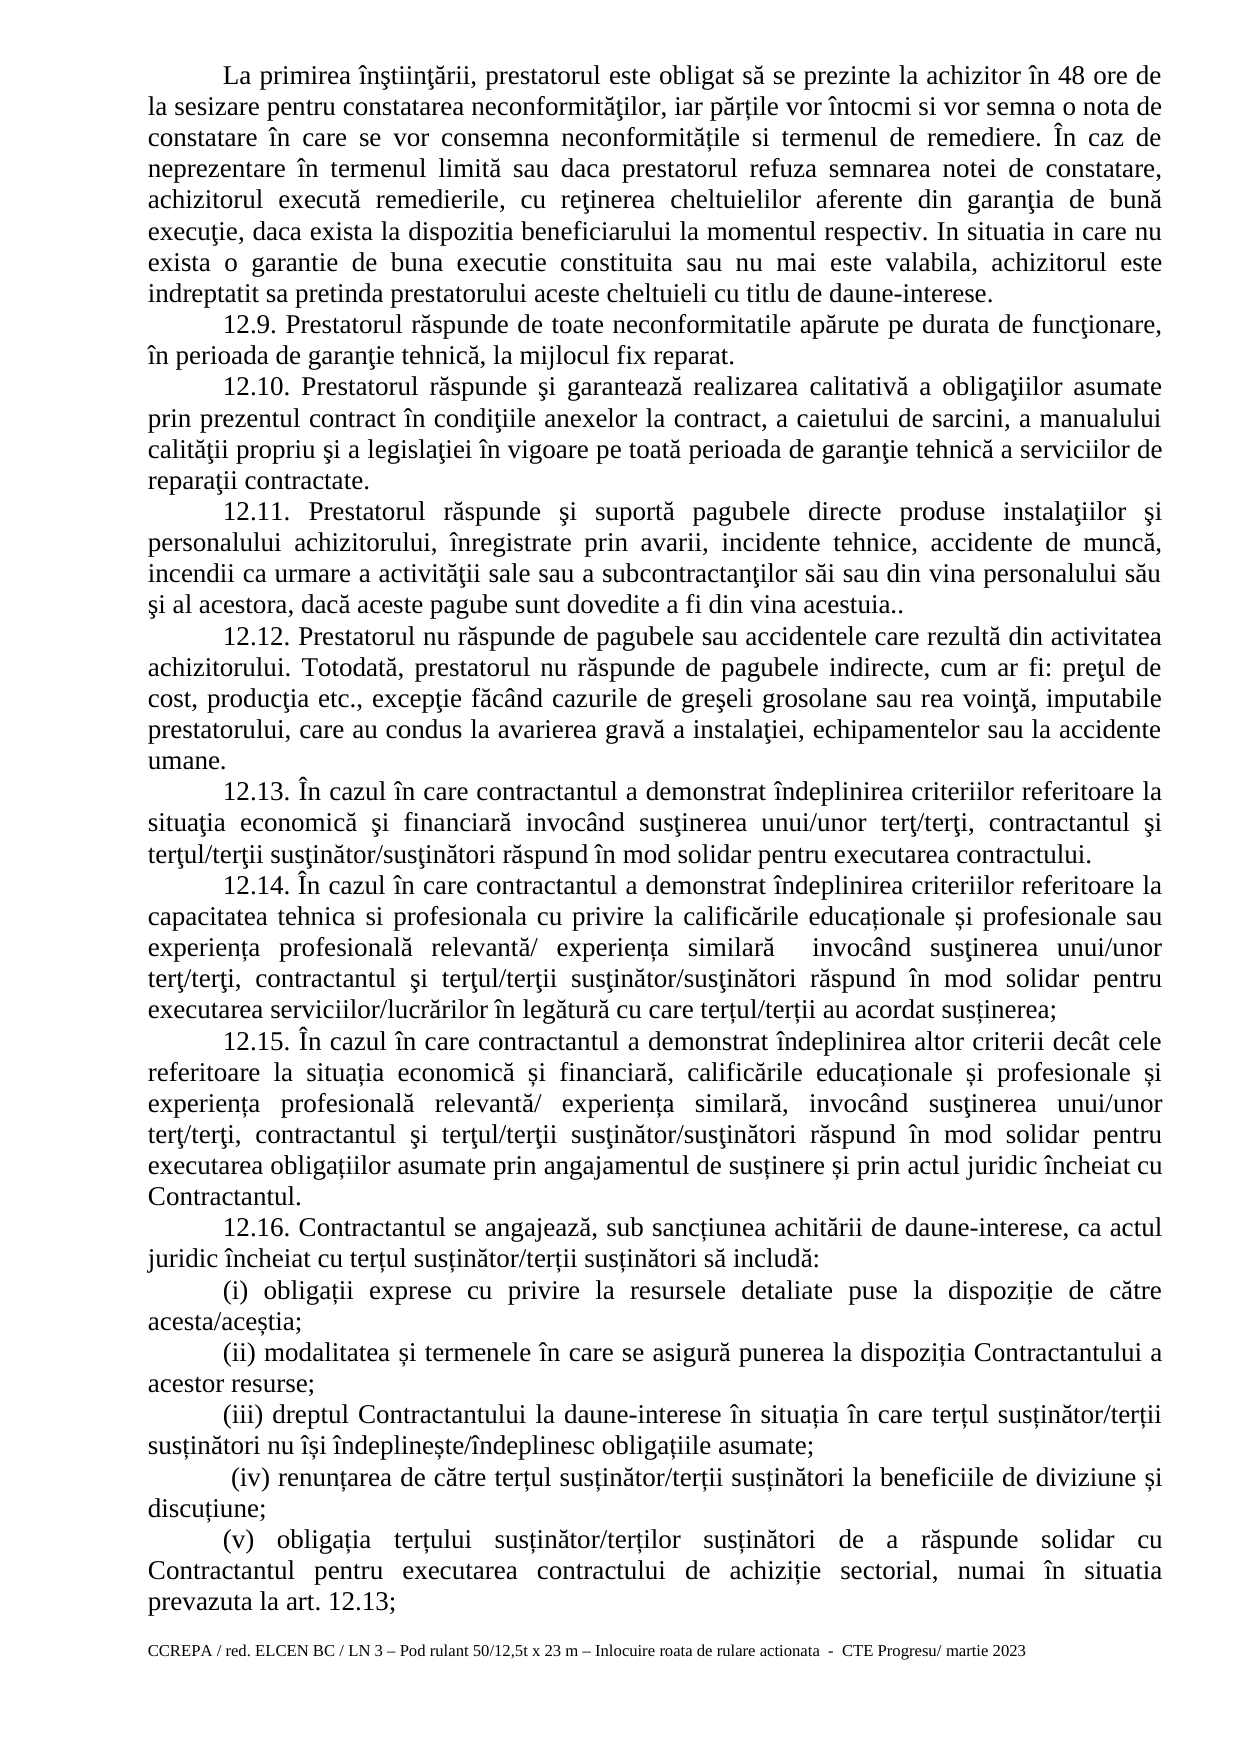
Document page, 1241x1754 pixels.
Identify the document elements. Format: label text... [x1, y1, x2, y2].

text (ii) modalitatea și termenele în care se asigură punerea la dispoziția Contractantului a acestor resurse; [148, 1336, 1163, 1398]
text 12.14. În cazul în care contractantul a demonstrat îndeplinirea criteriilor referitoare la capacitatea tehnica si profesionala cu privire la calificările educaționale și profesionale sau experiența profesională relevantă/ experiența similară invocând susţinerea unui/unor terţ/terţi, contractantul şi terţul/terţii susţinător/susţinători răspund în mod solidar pentru executarea serviciilor/lucrărilor în legătură cu care terțul/terții au acordat susținerea; [148, 869, 1163, 1024]
text (iii) dreptul Contractantului la daune-interese în situația în care terțul susținător/terții susținători nu își îndeplinește/îndeplinesc obligațiile asumate; [148, 1398, 1163, 1461]
text 12.9. Prestatorul răspunde de toate neconformitatile apărute pe durata de funcţionare, în perioada de garanţie tehnică, la mijlocul fix reparat. [148, 308, 1163, 371]
text (i) obligații exprese cu privire la resursele detaliate puse la dispoziție de către acesta/aceștia; [148, 1274, 1163, 1336]
text 12.12. Prestatorul nu răspunde de pagubele sau accidentele care rezultă din activitatea achizitorului. Totodată, prestatorul nu răspunde de pagubele indirecte, cum ar fi: preţul de cost, producţia etc., excepţie făcând cazurile de greşeli grosolane sau rea voinţă, imputabile prestatorului, care au condus la avarierea gravă a instalaţiei, echipamentelor sau la accidente umane. [148, 620, 1163, 775]
text 12.11. Prestatorul răspunde şi suportă pagubele directe produse instalaţiilor şi personalului achizitorului, înregistrate prin avarii, incidente tehnice, accidente de muncă, incendii ca urmare a activităţii sale sau a subcontractanţilor săi sau din vina personalului său şi al acestora, dacă aceste pagube sunt dovedite a fi din vina acestuia.. [148, 495, 1163, 620]
text 12.16. Contractantul se angajează, sub sancțiunea achitării de daune-interese, ca actul juridic încheiat cu terțul susținător/terții susținători să includă: [148, 1211, 1163, 1274]
text 12.10. Prestatorul răspunde şi garantează realizarea calitativă a obligaţiilor asumate prin prezentul contract în condiţiile anexelor la contract, a caietului de sarcini, a manualului calităţii propriu şi a legislaţiei în vigoare pe toată perioada de garanţie tehnică a serviciilor de reparaţii contractate. [148, 371, 1163, 495]
text (iv) renunțarea de către terțul susținător/terții susținători la beneficiile de diviziune și discuțiune; [148, 1461, 1163, 1523]
text 12.15. În cazul în care contractantul a demonstrat îndeplinirea altor criterii decât cele referitoare la situația economică și financiară, calificările educaționale și profesionale și experiența profesională relevantă/ experiența similară, invocând susţinerea unui/unor terţ/terţi, contractantul şi terţul/terţii susţinător/susţinători răspund în mod solidar pentru executarea obligațiilor asumate prin angajamentul de susținere și prin actul juridic încheiat cu Contractantul. [148, 1024, 1163, 1211]
text La primirea înştiinţării, prestatorul este obligat să se prezinte la achizitor în 48 ore de la sesizare pentru constatarea neconformităţilor, iar părțile vor întocmi si vor semna o nota de constatare în care se vor consemna neconformitățile si termenul de remediere. În caz de neprezentare în termenul limită sau daca prestatorul refuza semnarea notei de constatare, achizitorul execută remedierile, cu reţinerea cheltuielilor aferente din garanţia de bună execuţie, daca exista la dispozitia beneficiarului la momentul respectiv. In situatia in care nu exista o garantie de buna executie constituita sau nu mai este valabila, achizitorul este indreptatit sa pretinda prestatorului aceste cheltuieli cu titlu de daune-interese. [148, 59, 1163, 308]
text 12.13. În cazul în care contractantul a demonstrat îndeplinirea criteriilor referitoare la situaţia economică şi financiară invocând susţinerea unui/unor terţ/terţi, contractantul şi terţul/terţii susţinător/susţinători răspund în mod solidar pentru executarea contractului. [148, 775, 1163, 869]
text (v) obligația terțului susținător/terților susținători de a răspunde solidar cu Contractantul pentru executarea contractului de achiziție sectorial, numai în situatia prevazuta la art. 12.13; [148, 1523, 1163, 1616]
